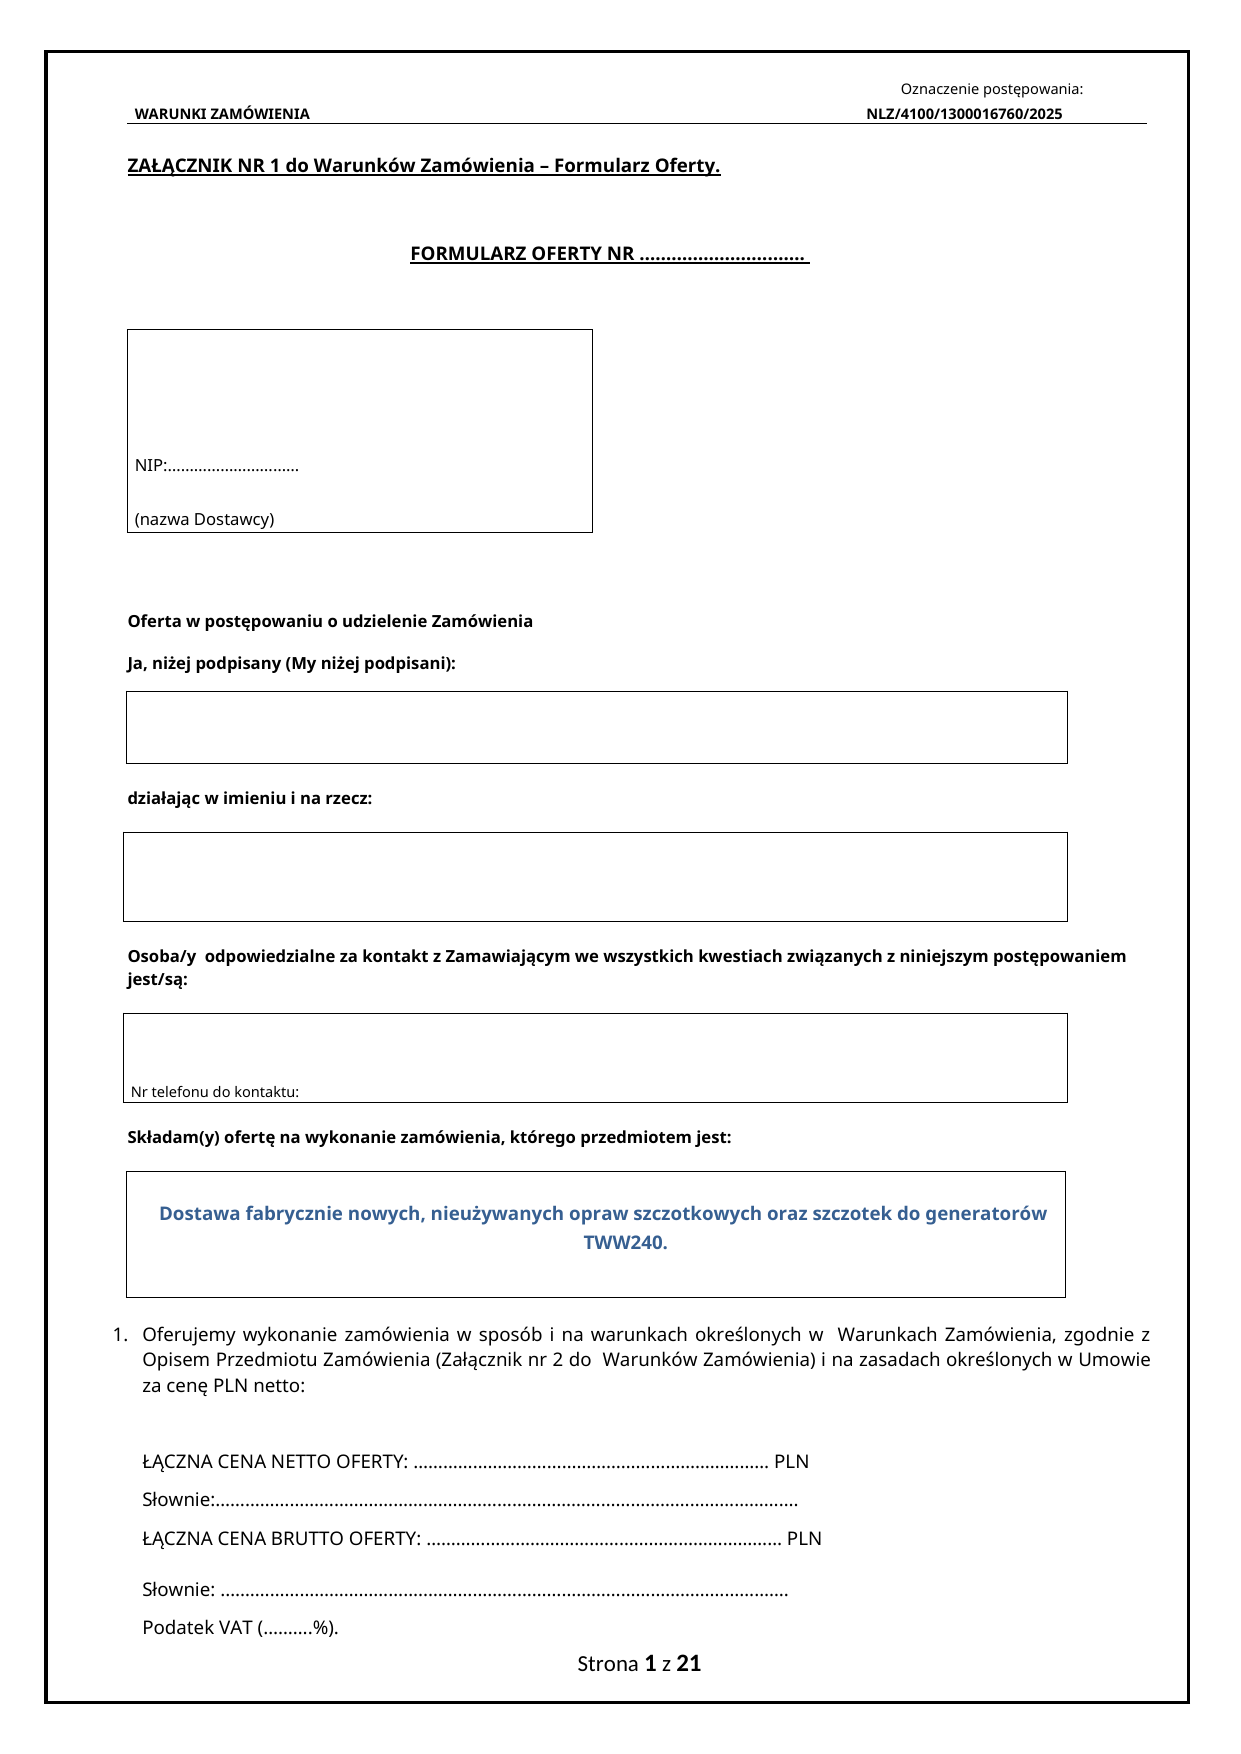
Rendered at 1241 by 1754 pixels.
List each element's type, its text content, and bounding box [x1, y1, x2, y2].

table_header NIP:………………………… (nazwa Dostawcy) [128, 330, 592, 532]
list Słownie:………………………………………………………………………………………………………. [142, 1487, 1152, 1512]
text Ja, niżej podpisany (My niżej podpisani): [127, 651, 1152, 674]
text ZAŁĄCZNIK NR 1 do Warunków Zamówienia – Formularz Oferty. [127, 152, 1152, 178]
list ŁĄCZNA CENA NETTO OFERTY: ……………………………………………………………… PLN [142, 1448, 1152, 1474]
table_header Nr telefonu do kontaktu: [124, 1014, 1067, 1102]
text FORMULARZ OFERTY NR …………………………. [127, 241, 1152, 266]
text Oferta w postępowaniu o udzielenie Zamówienia [127, 610, 1152, 633]
text Składam(y) ofertę na wykonanie zamówienia, którego przedmiotem jest: [127, 1125, 1152, 1148]
table_header Dostawa fabrycznie nowych, nieużywanych opraw szczotkowych oraz szczotek do generatorów TWW240. [127, 1172, 1065, 1297]
text Osoba/y odpowiedzialne za kontakt z Zamawiającym we wszystkich kwestiach związanych z niniejszym postępowaniem jest/są: [127, 944, 1152, 990]
list Oferujemy wykonanie zamówienia w sposób i na warunkach określonych w Warunkach Zamówienia, zgodnie z Opisem Przedmiotu Zamówienia (Załącznik nr 2 do Warunków Zamówienia) i na zasadach określonych w Umowie za cenę PLN netto: [112, 1321, 1152, 1397]
table_header [124, 833, 1067, 921]
list ŁĄCZNA CENA BRUTTO OFERTY: ……………………………………………………………… PLN [142, 1525, 1152, 1550]
text działając w imieniu i na rzecz: [127, 786, 1152, 809]
list Podatek VAT (……….%). [142, 1614, 1152, 1640]
table_header [127, 692, 1067, 762]
list Słownie: .…………………………………..………………………………………………………………. [142, 1576, 1152, 1601]
